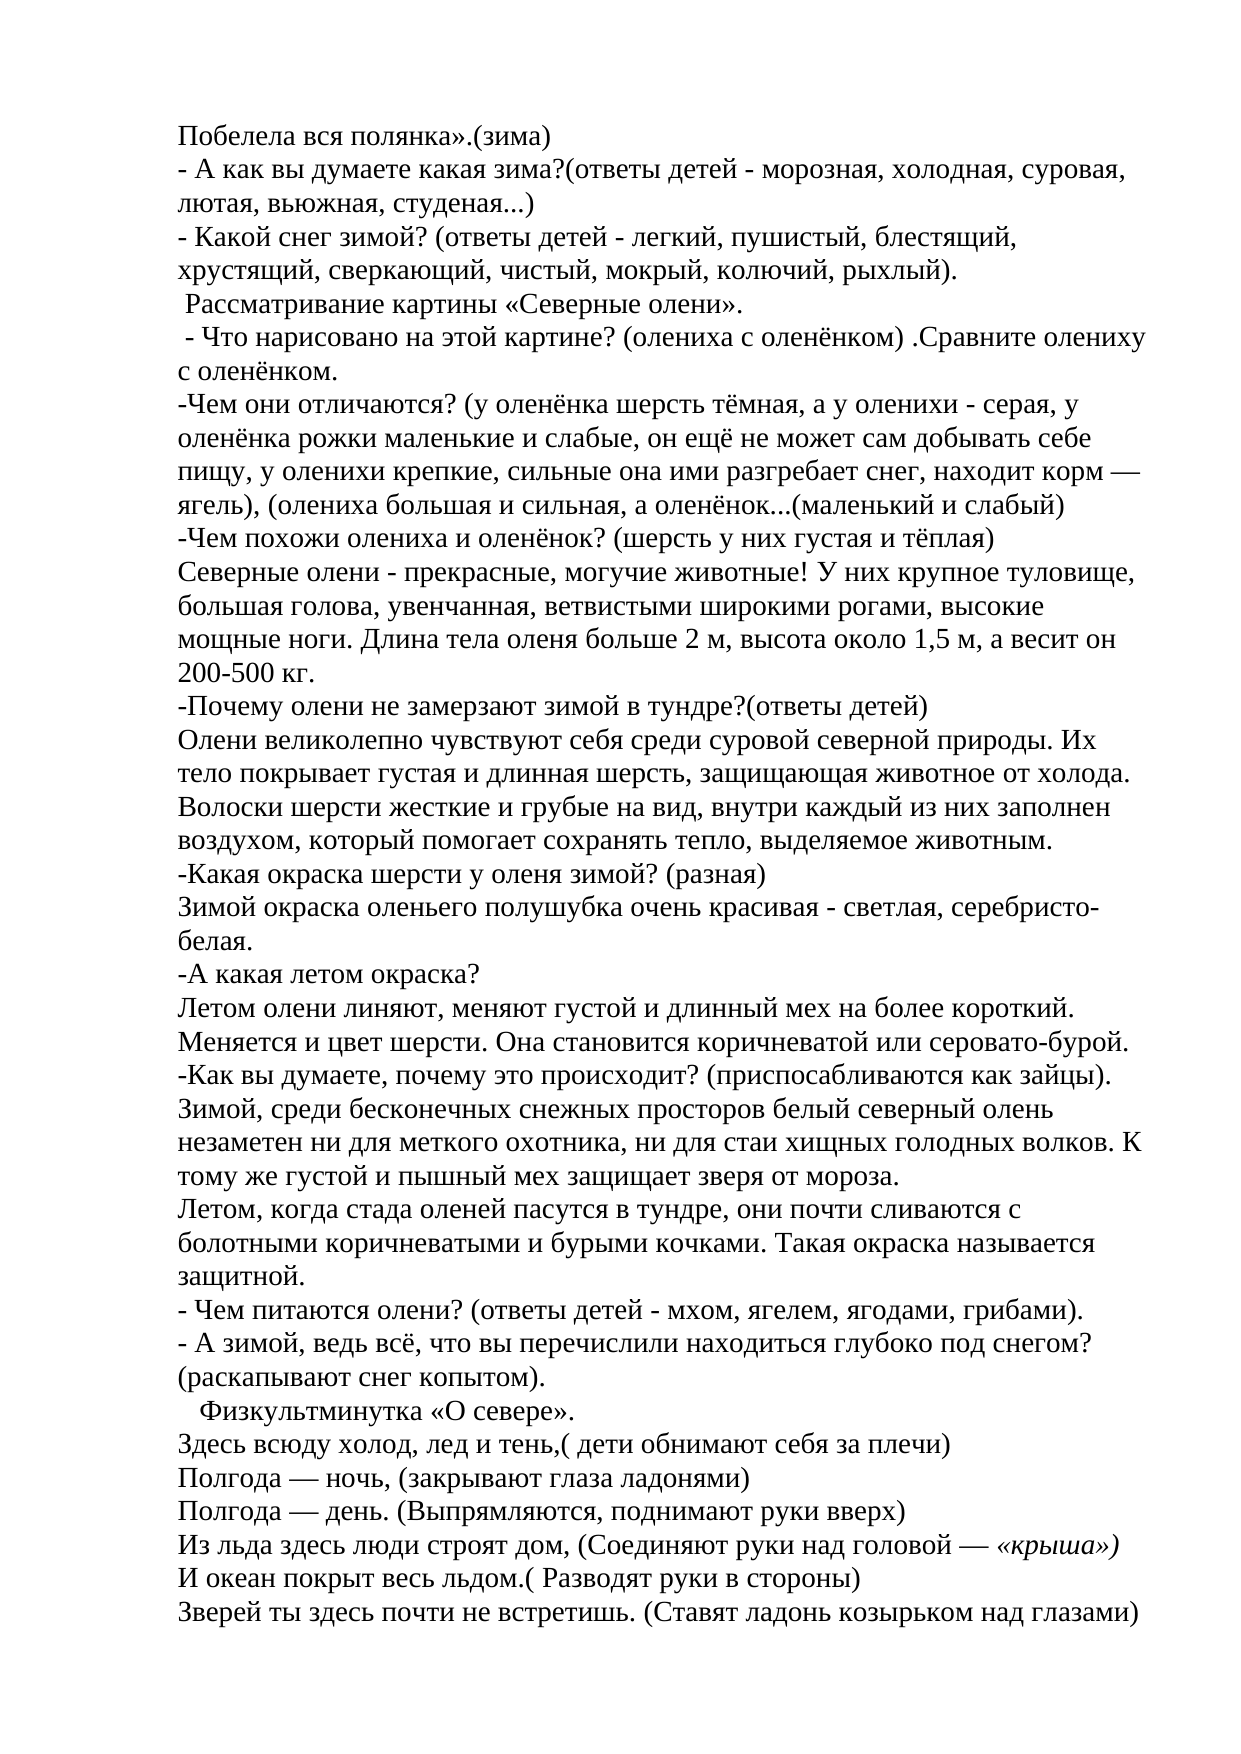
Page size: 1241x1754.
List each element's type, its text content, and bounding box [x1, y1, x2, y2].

text Физкультминутка «О севере». [177, 1393, 1152, 1426]
text Зимой окраска оленьего полушубка очень красивая - светлая, серебристо-белая. [177, 889, 1152, 957]
text Рассматривание картины «Северные олени». [177, 286, 1152, 319]
text -Чем они отличаются? (у оленёнка шерсть тёмная, а у оленихи - серая, у оленёнка рожки маленькие и слабые, он ещё не может сам добывать себе пищу, у оленихи крепкие, сильные она ими разгребает снег, находит корм — ягель), (олениха большая и сильная, а оленёнок...(маленький и слабый) [177, 386, 1152, 521]
text Побелела вся полянка».(зима) [177, 118, 1152, 152]
text Летом олени линяют, меняют густой и длинный мех на более короткий. Меняется и цвет шерсти. Она становится коричневатой или серовато-бурой. [177, 990, 1152, 1057]
text - А зимой, ведь всё, что вы перечислили находиться глубоко под снегом?(раскапывают снег копытом). [177, 1326, 1152, 1393]
text - Какой снег зимой? (ответы детей - легкий, пушистый, блестящий, хрустящий, сверкающий, чистый, мокрый, колючий, рыхлый). [177, 219, 1152, 286]
text -Чем похожи олениха и оленёнок? (шерсть у них густая и тёплая) [177, 521, 1152, 554]
text Олени великолепно чувствуют себя среди суровой северной природы. Их тело покрывает густая и длинная шерсть, защищающая животное от холода. Волоски шерсти жесткие и грубые на вид, внутри каждый из них заполнен воздухом, который помогает сохранять тепло, выделяемое животным. [177, 722, 1152, 856]
text -Почему олени не замерзают зимой в тундре?(ответы детей) [177, 688, 1152, 722]
text -Какая окраска шерсти у оленя зимой? (разная) [177, 856, 1152, 889]
text Полгода — день. (Выпрямляются, поднимают руки вверх) [177, 1493, 1152, 1527]
text -Как вы думаете, почему это происходит? (приспосабливаются как зайцы). [177, 1057, 1152, 1091]
text Из льда здесь люди строят дом, (Соединяют руки над головой — «крыша») [177, 1527, 1152, 1560]
text - Чем питаются олени? (ответы детей - мхом, ягелем, ягодами, грибами). [177, 1292, 1152, 1326]
text Зимой, среди бесконечных снежных просторов белый северный олень незаметен ни для меткого охотника, ни для стаи хищных голодных волков. К тому же густой и пышный мех защищает зверя от мороза. [177, 1091, 1152, 1191]
text И океан покрыт весь льдом.( Разводят руки в стороны) [177, 1560, 1152, 1594]
text -А какая летом окраска? [177, 957, 1152, 990]
text - А как вы думаете какая зима?(ответы детей - морозная, холодная, суровая, лютая, вьюжная, студеная...) [177, 152, 1152, 219]
text Полгода — ночь, (закрывают глаза ладонями) [177, 1460, 1152, 1493]
text Здесь всюду холод, лед и тень,( дети обнимают себя за плечи) [177, 1426, 1152, 1460]
text - Что нарисовано на этой картине? (олениха с оленёнком) .Сравните олениху с оленёнком. [177, 319, 1152, 386]
text Северные олени - прекрасные, могучие животные! У них крупное туловище, большая голова, увенчанная, ветвистыми широкими рогами, высокие мощные ноги. Длина тела оленя больше 2 м, высота около 1,5 м, а весит он 200-500 кг. [177, 554, 1152, 688]
text Зверей ты здесь почти не встретишь. (Ставят ладонь козырьком над глазами) [177, 1594, 1152, 1627]
text Летом, когда стада оленей пасутся в тундре, они почти сливаются с болотными коричневатыми и бурыми кочками. Такая окраска называется защитной. [177, 1191, 1152, 1292]
